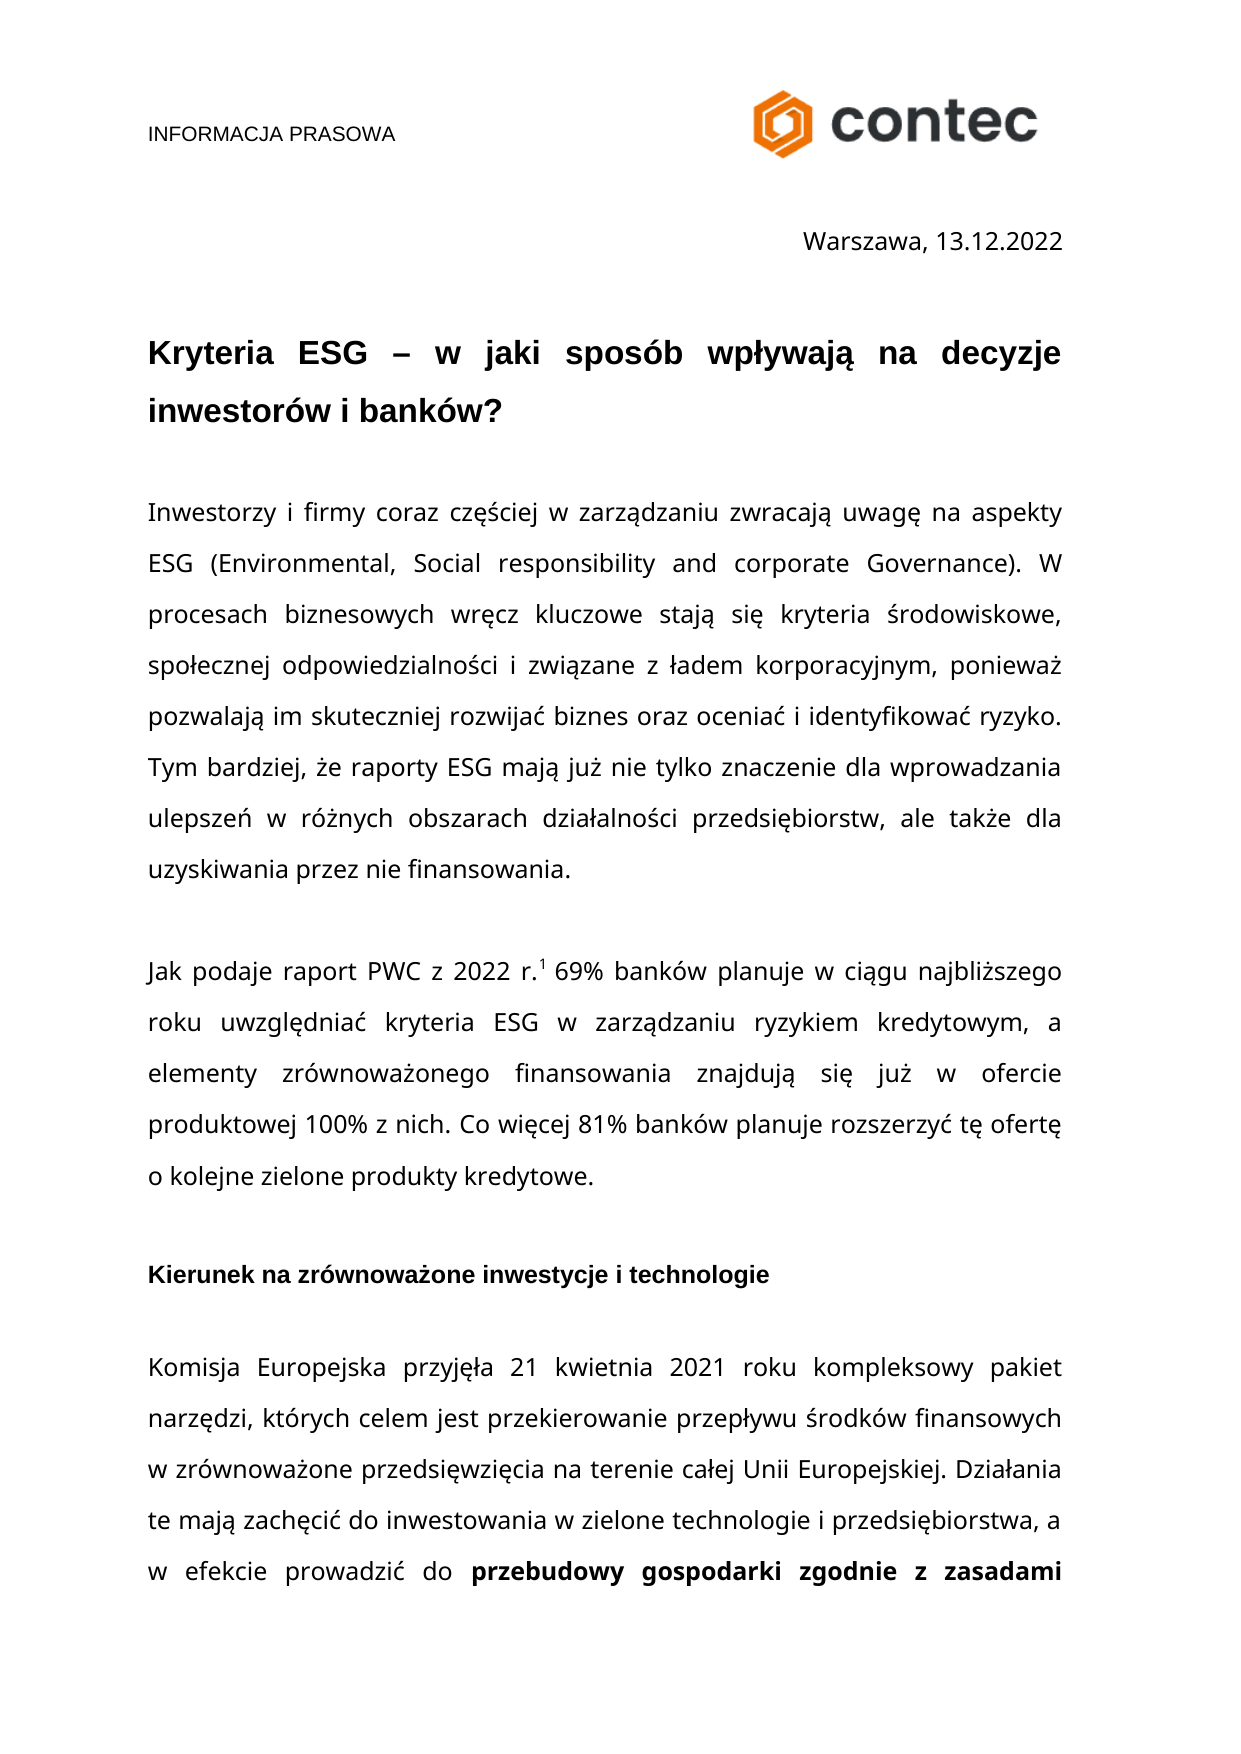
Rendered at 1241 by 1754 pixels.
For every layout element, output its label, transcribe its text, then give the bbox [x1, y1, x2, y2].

text Inwestorzy i firmy coraz częściej w zarządzaniu zwracają uwagę na aspekty ESG (Environmental, Social responsibility and corporate Governance). W procesach biznesowych wręcz kluczowe stają się kryteria środowiskowe, społecznej odpowiedzialności i związane z ładem korporacyjnym, ponieważ pozwalają im skuteczniej rozwijać biznes oraz oceniać i identyfikować ryzyko. Tym bardziej, że raporty ESG mają już nie tylko znaczenie dla wprowadzania ulepszeń w różnych obszarach działalności przedsiębiorstw, ale także dla uzyskiwania przez nie finansowania. [148, 494, 1063, 886]
text Kryteria ESG – w jaki sposób wpływają na decyzje inwestorów i banków? [148, 333, 1063, 429]
text Warszawa, 13.12.2022 [148, 224, 1063, 258]
picture [732, 68, 1060, 169]
text Jak podaje raport PWC z 2022 r.1 69% banków planuje w ciągu najbliższego roku uwzględniać kryteria ESG w zarządzaniu ryzykiem kredytowym, a elementy zrównoważonego finansowania znajdują się już w ofercie produktowej 100% z nich. Co więcej 81% banków planuje rozszerzyć tę ofertę o kolejne zielone produkty kredytowe. [148, 954, 1063, 1192]
text Kierunek na zrównoważone inwestycje i technologie [148, 1260, 1063, 1289]
